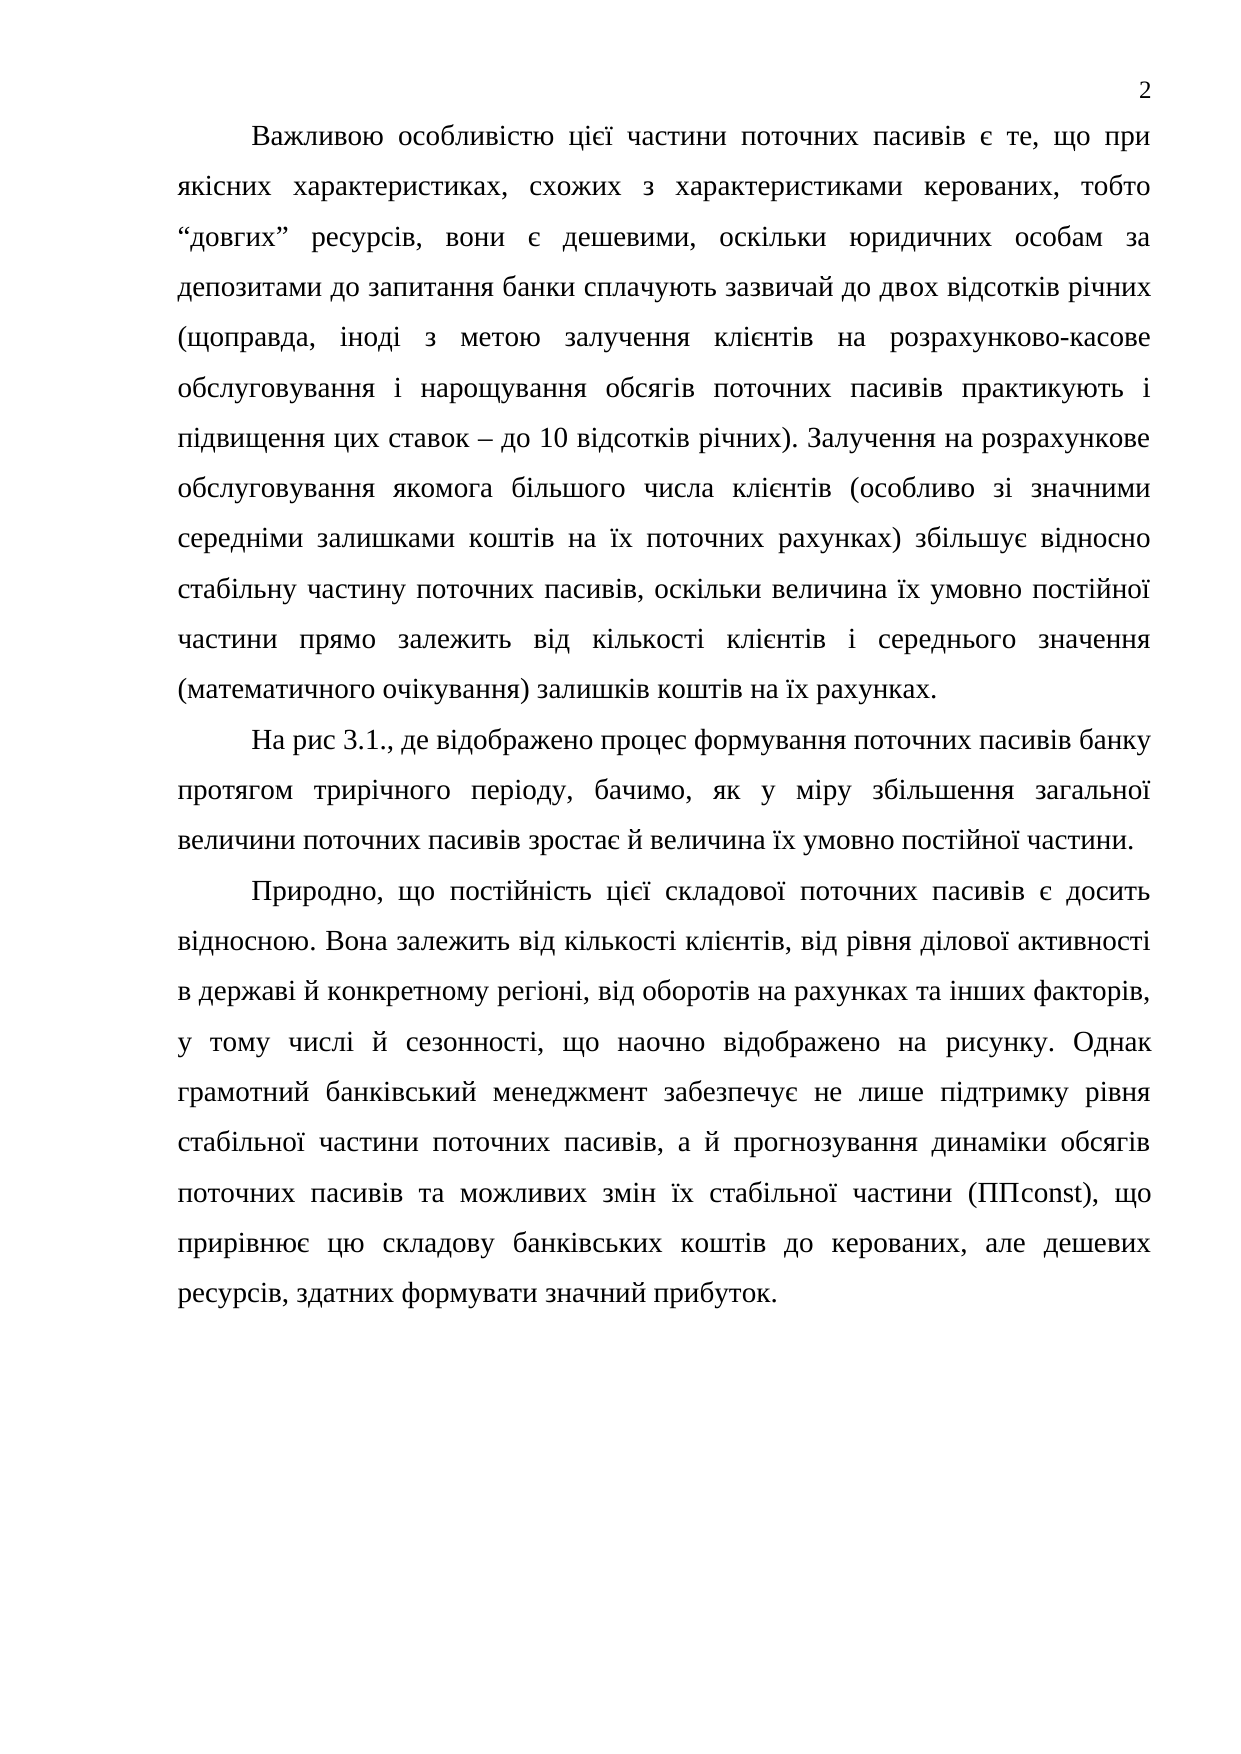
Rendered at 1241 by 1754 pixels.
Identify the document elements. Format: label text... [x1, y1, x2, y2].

text На рис 3.1., де відображено процес формування поточних пасивів банку протягом трирічного періоду, бачимо, як у міру збільшення загальної величини поточних пасивів зростає й величина їх умовно постійної частини. [177, 722, 1152, 856]
text Важливою особливістю цієї частини поточних пасивів є те, що при якісних характеристиках, схожих з характеристиками керованих, тобто “довгих” ресурсів, вони є дешевими, оскільки юридичних особам за депозитами до запитання банки сплачують зазвичай до двох відсотків річних (щоправда, іноді з метою залучення клієнтів на розрахунково-касове обслуговування і нарощування обсягів поточних пасивів практикують і підвищення цих ставок – до 10 відсотків річних). Залучення на розрахункове обслуговування якомога більшого числа клієнтів (особливо зі значними середніми залишками коштів на їх поточних рахунках) збільшує відносно стабільну частину поточних пасивів, оскільки величина їх умовно постійної частини прямо залежить від кількості клієнтів і середнього значення (математичного очікування) залишків коштів на їх рахунках. [177, 118, 1152, 705]
text Природно, що постійність цієї складової поточних пасивів є досить відносною. Вона залежить від кількості клієнтів, від рівня ділової активності в державі й конкретному регіоні, від оборотів на рахунках та інших факторів, у тому числі й сезонності, що наочно відображено на рисунку. Однак грамотний банківський менеджмент забезпечує не лише підтримку рівня стабільної частини поточних пасивів, а й прогнозування динаміки обсягів поточних пасивів та можливих змін їх стабільної частини (ППconst), що прирівнює цю складову банківських коштів до керованих, але дешевих ресурсів, здатних формувати значний прибуток. [177, 873, 1152, 1309]
